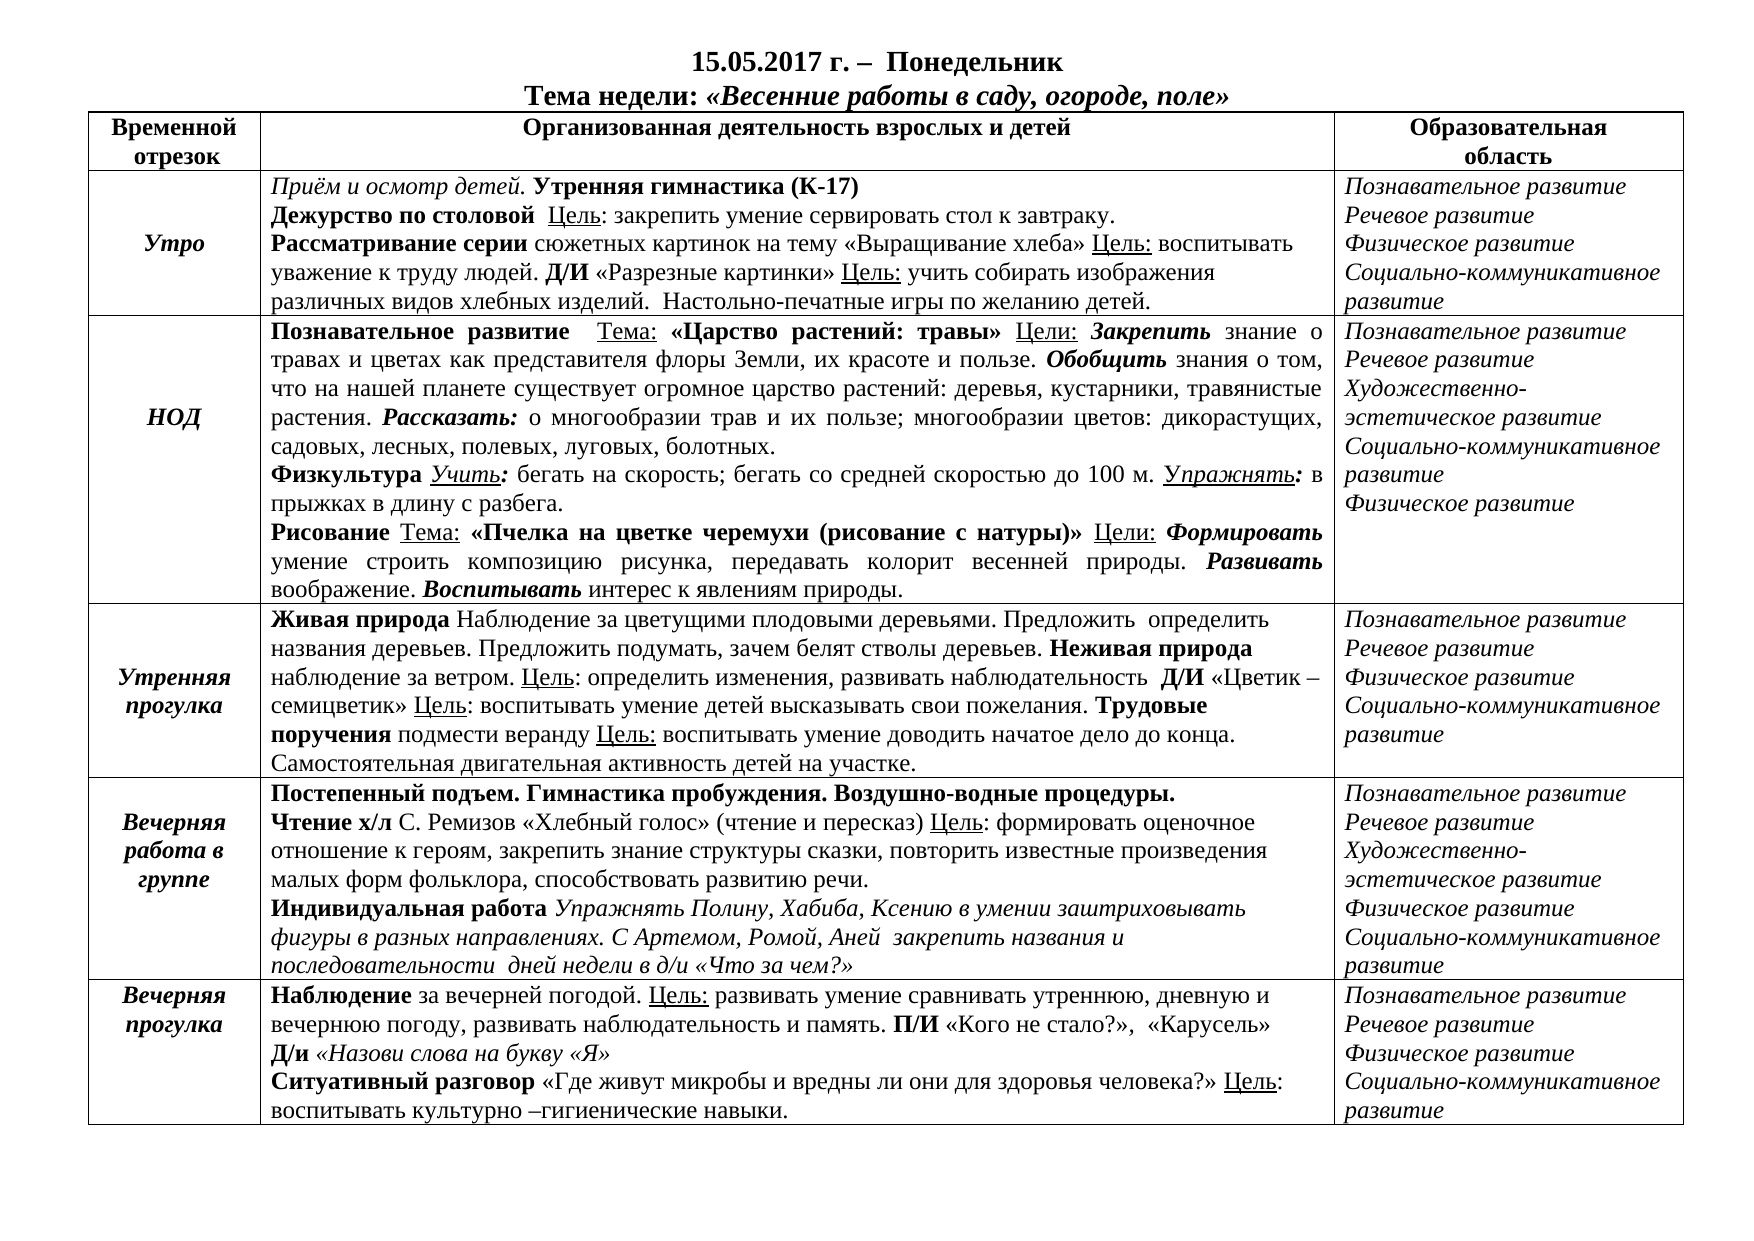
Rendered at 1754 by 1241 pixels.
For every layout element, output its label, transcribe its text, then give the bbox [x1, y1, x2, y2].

table_header Временной отрезок [89, 113, 260, 170]
table_cell Вечерняя работа в группе [89, 778, 260, 979]
table_cell Постепенный подъем. Гимнастика пробуждения. Воздушно-водные процедуры. Чтение х/л С. Ремизов «Хлебный голос» (чтение и пересказ) Цель: формировать оценочное отношение к героям, закрепить знание структуры сказки, повторить известные произведения малых форм фольклора, способствовать развитию речи. Индивидуальная работа Упражнять Полину, Хабиба, Ксению в умении заштриховывать фигуры в разных направлениях. С Артемом, Ромой, Аней закрепить названия и последовательности дней недели в д/и «Что за чем?» [261, 778, 1334, 979]
table_cell Вечерняя прогулка [89, 980, 260, 1124]
table_header Организованная деятельность взрослых и детей [261, 113, 1334, 170]
table_cell Наблюдение за вечерней погодой. Цель: развивать умение сравнивать утреннюю, дневную и вечернюю погоду, развивать наблюдательность и память. П/И «Кого не стало?», «Карусель» Д/и «Назови слова на букву «Я» Ситуативный разговор «Где живут микробы и вредны ли они для здоровья человека?» Цель: воспитывать культурно –гигиенические навыки. [261, 980, 1334, 1124]
table_header Образовательная область [1335, 113, 1683, 170]
text 15.05.2017 г. – Понедельник [118, 44, 1636, 78]
table_cell Познавательное развитие Речевое развитие Художественно-эстетическое развитие Физическое развитие Социально-коммуникативное развитие [1335, 778, 1683, 979]
table_cell Утро [89, 171, 260, 315]
table_cell НОД [89, 316, 260, 603]
table_cell Утренняя прогулка [89, 604, 260, 777]
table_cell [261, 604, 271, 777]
table_cell Познавательное развитие Речевое развитие Художественно-эстетическое развитие Социально-коммуникативное развитие Физическое развитие [1335, 316, 1683, 603]
table_cell Познавательное развитие Речевое развитие Физическое развитие Социально-коммуникативное развитие [1335, 604, 1683, 777]
table_cell Приём и осмотр детей. Утренняя гимнастика (К-17) Дежурство по столовой Цель: закрепить умение сервировать стол к завтраку. Рассматривание серии сюжетных картинок на тему «Выращивание хлеба» Цель: воспитывать уважение к труду людей. Д/И «Разрезные картинки» Цель: учить собирать изображения различных видов хлебных изделий. Настольно-печатные игры по желанию детей. [261, 171, 1334, 315]
text Тема недели: «Весенние работы в саду, огороде, поле» [118, 78, 1636, 111]
table_cell Познавательное развитие Тема: «Царство растений: травы» Цели: Закрепить знание о травах и цветах как представителя флоры Земли, их красоте и пользе. Обобщить знания о том, что на нашей планете существует огромное царство растений: деревья, кустарники, травянистые растения. Рассказать: о многообразии трав и их пользе; многообразии цветов: дикорастущих, садовых, лесных, полевых, луговых, болотных. Физкультура Учить: бегать на скорость; бегать со средней скоростью до 100 м. Упражнять: в прыжках в длину с разбега. Рисование Тема: «Пчелка на цветке черемухи (рисование с натуры)» Цели: Формировать умение строить композицию рисунка, передавать колорит весенней природы. Развивать воображение. Воспитывать интерес к явлениям природы. [261, 316, 1334, 603]
table_cell Познавательное развитие Речевое развитие Физическое развитие Социально-коммуникативное развитие [1335, 980, 1683, 1124]
table_cell Познавательное развитие Речевое развитие Физическое развитие Социально-коммуникативное развитие [1335, 171, 1683, 315]
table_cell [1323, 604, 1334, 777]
